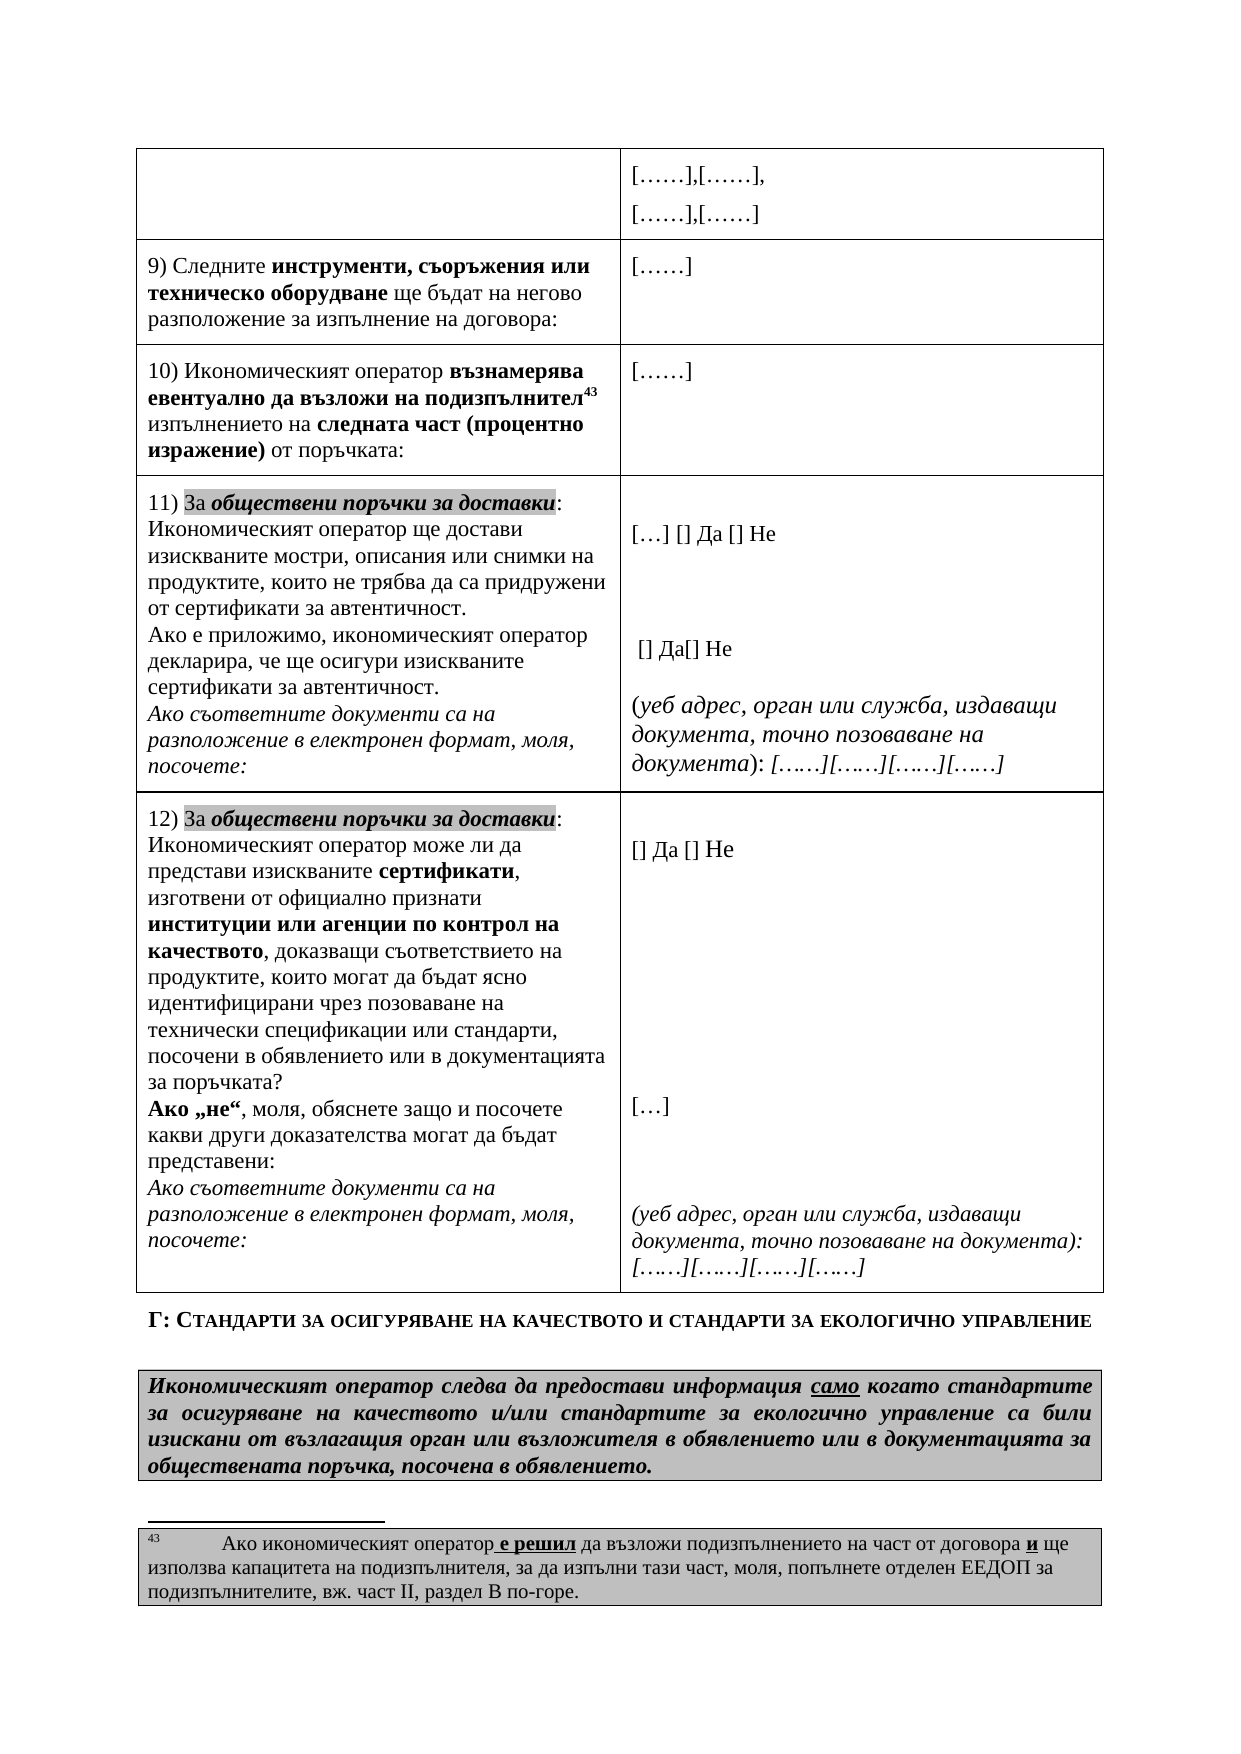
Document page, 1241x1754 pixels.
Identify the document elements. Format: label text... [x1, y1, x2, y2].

table_cell […] [] Да [] Не [] Да[] Не (уеб адрес, орган или служба, издаващи документа, точно позоваване на документа): [……][……][……][……] [621, 476, 1103, 791]
table_cell [……] [621, 345, 1103, 475]
text Г: Стандарти за осигуряване на качеството и стандарти за екологично управление [148, 1306, 1093, 1332]
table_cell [621, 149, 1103, 239]
table_cell [] Да [] Не […] (уеб адрес, орган или служба, издаващи документа, точно позоваване на документа): [……][……][……][……] [621, 793, 1103, 1292]
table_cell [137, 149, 620, 239]
text Икономическият оператор следва да предостави информация само когато стандартите за осигуряване на качеството и/или стандартите за екологично управление са били изискани от възлагащия орган или възложителя в обявлението или в документацията за обществената поръчка, посочена в обявлението. [139, 1371, 1101, 1480]
table_cell 10) Икономическият оператор възнамерява евентуално да възложи на подизпълнител изпълнението на следната част (процентно изражение) от поръчката: [137, 345, 620, 475]
table_cell 9) Следните инструменти, съоръжения или техническо оборудване ще бъдат на негово разположение за изпълнение на договора: [137, 240, 620, 344]
table_cell [……] [621, 240, 1103, 344]
table_cell 11) За обществени поръчки за доставки: Икономическият оператор ще достави изискваните мостри, описания или снимки на продуктите, които не трябва да са придружени от сертификати за автентичност. Ако е приложимо, икономическият оператор декларира, че ще осигури изискваните сертификати за автентичност. Ако съответните документи са на разположение в електронен формат, моля, посочете: [137, 476, 620, 791]
table_cell 12) За обществени поръчки за доставки: Икономическият оператор може ли да представи изискваните сертификати, изготвени от официално признати институции или агенции по контрол на качеството, доказващи съответствието на продуктите, които могат да бъдат ясно идентифицирани чрез позоваване на технически спецификации или стандарти, посочени в обявлението или в документацията за поръчката? Ако „не“, моля, обяснете защо и посочете какви други доказателства могат да бъдат представени: Ако съответните документи са на разположение в електронен формат, моля, посочете: [137, 793, 620, 1292]
